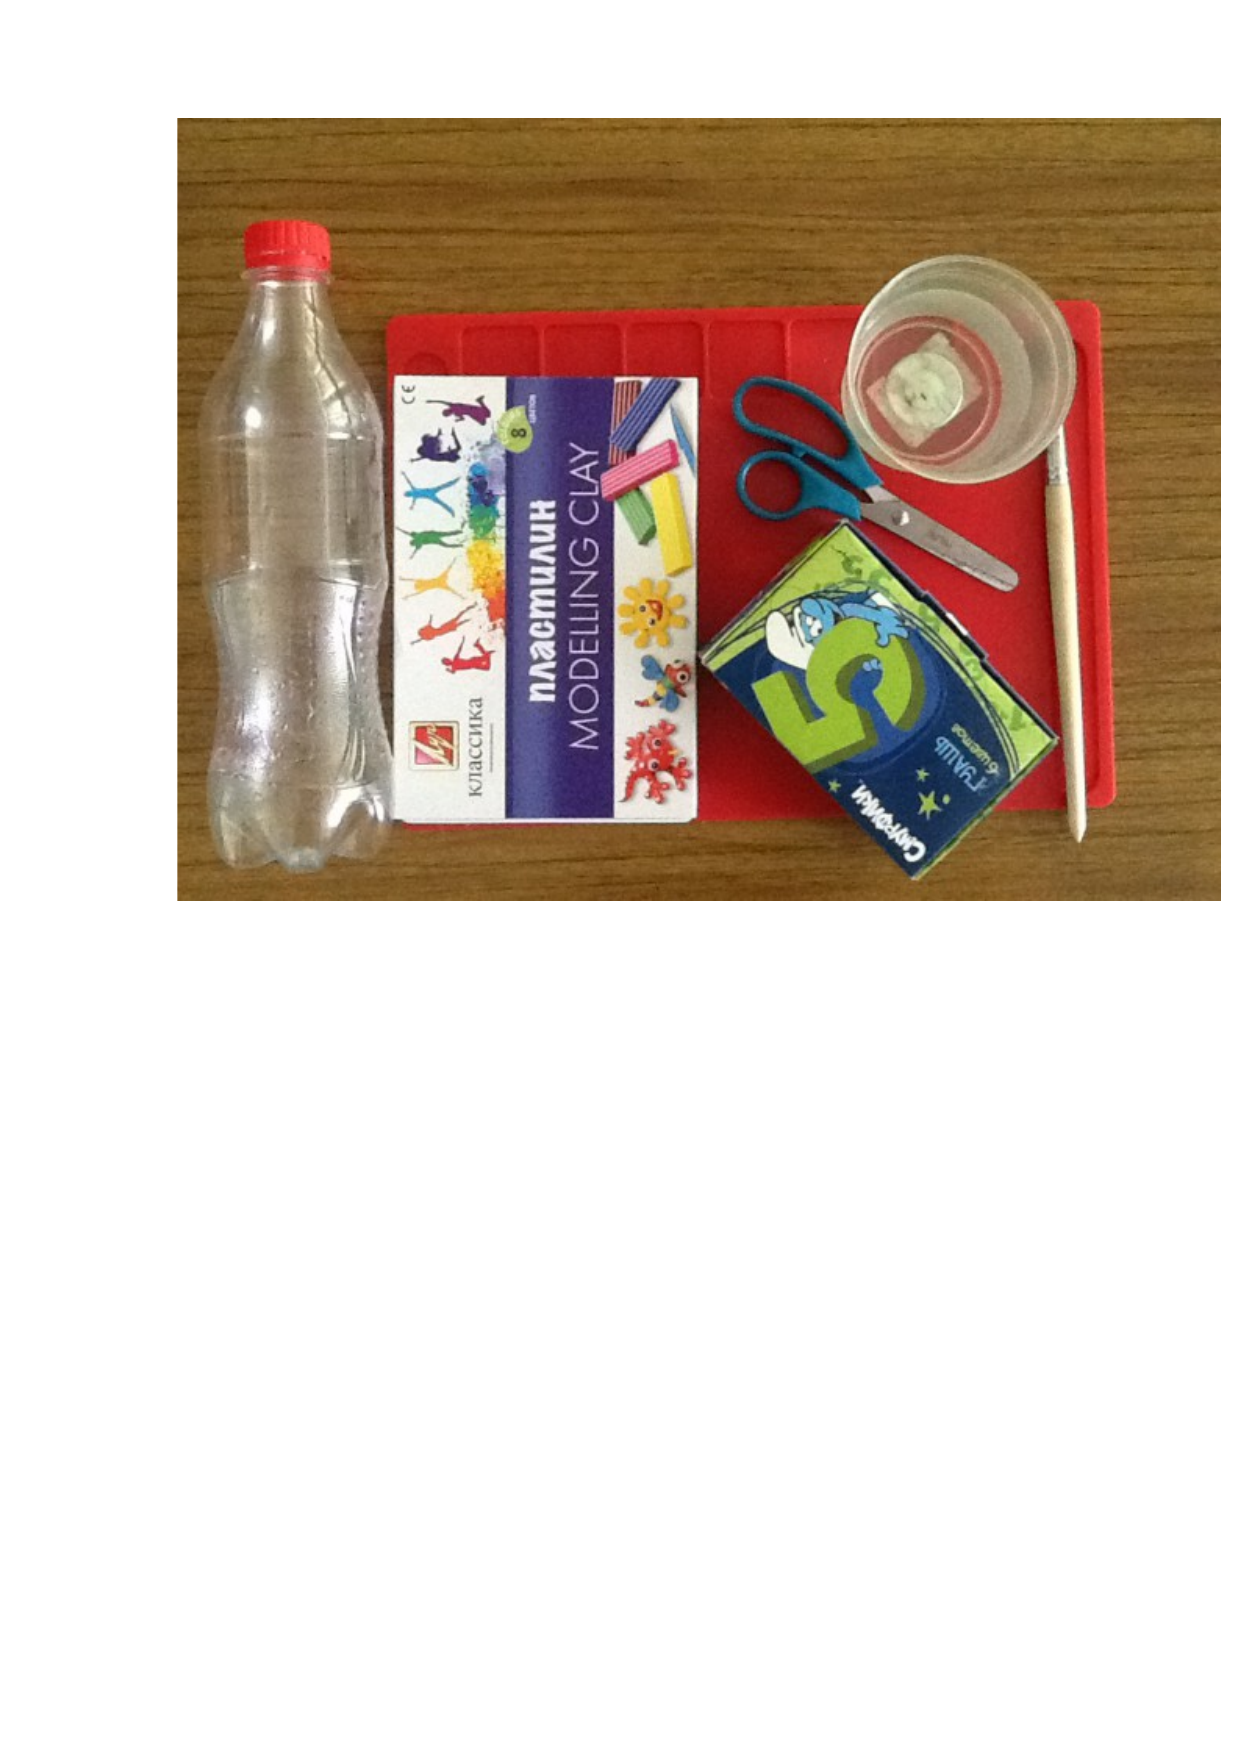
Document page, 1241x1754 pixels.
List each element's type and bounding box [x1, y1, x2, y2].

picture [177, 118, 1221, 901]
